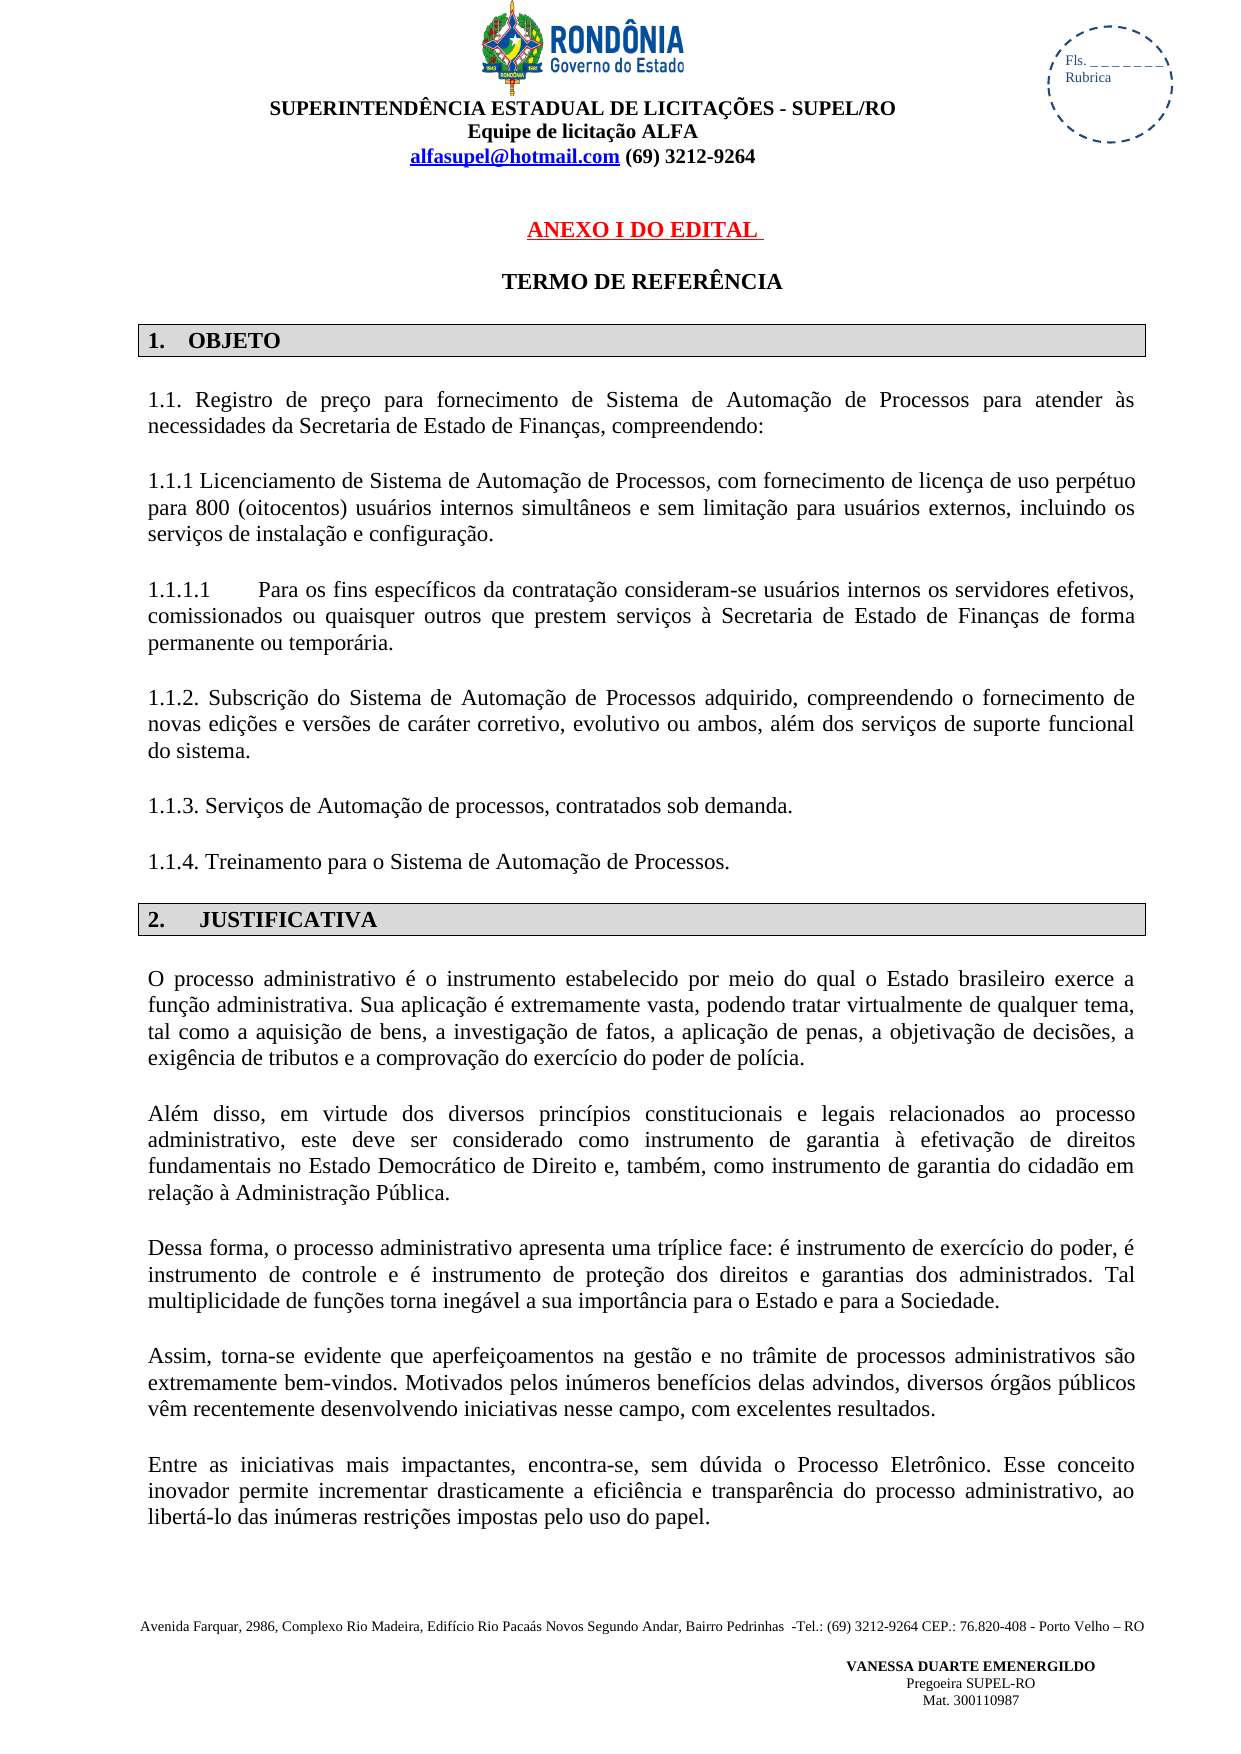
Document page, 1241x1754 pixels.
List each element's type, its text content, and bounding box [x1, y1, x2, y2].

text TERMO DE REFERÊNCIA [148, 268, 1137, 295]
text Além disso, em virtude dos diversos princípios constitucionais e legais relacionados ao processo administrativo, este deve ser considerado como instrumento de garantia à efetivação de direitos fundamentais no Estado Democrático de Direito e, também, como instrumento de garantia do cidadão em relação à Administração Pública. [148, 1100, 1137, 1205]
picture [481, 0, 684, 96]
text 1.1.2. Subscrição do Sistema de Automação de Processos adquirido, compreendendo o fornecimento de novas edições e versões de caráter corretivo, evolutivo ou ambos, além dos serviços de suporte funcional do sistema. [148, 684, 1137, 763]
text 1.1.3. Serviços de Automação de processos, contratados sob demanda. [148, 792, 1137, 819]
text 1.1.4. Treinamento para o Sistema de Automação de Processos. [148, 848, 1137, 874]
text ANEXO I DO EDITAL [148, 216, 1137, 242]
text Assim, torna-se evidente que aperfeiçoamentos na gestão e no trâmite de processos administrativos são extremamente bem-vindos. Motivados pelos inúmeros benefícios delas advindos, diversos órgãos públicos vêm recentemente desenvolvendo iniciativas nesse campo, com excelentes resultados. [148, 1342, 1137, 1422]
text Dessa forma, o processo administrativo apresenta uma tríplice face: é instrumento de exercício do poder, é instrumento de controle e é instrumento de proteção dos direitos e garantias dos administrados. Tal multiplicidade de funções torna inegável a sua importância para o Estado e para a Sociedade. [148, 1234, 1137, 1313]
text 1.1.1 Licenciamento de Sistema de Automação de Processos, com fornecimento de licença de uso perpétuo para 800 (oitocentos) usuários internos simultâneos e sem limitação para usuários externos, incluindo os serviços de instalação e configuração. [148, 468, 1137, 547]
text 1.1. Registro de preço para fornecimento de Sistema de Automação de Processos para atender às necessidades da Secretaria de Estado de Finanças, compreendendo: [148, 386, 1137, 438]
text O processo administrativo é o instrumento estabelecido por meio do qual o Estado brasileiro exerce a função administrativa. Sua aplicação é extremamente vasta, podendo tratar virtualmente de qualquer tema, tal como a aquisição de bens, a investigação de fatos, a aplicação de penas, a objetivação de decisões, a exigência de tributos e a comprovação do exercício do poder de polícia. [148, 965, 1137, 1071]
text 1.1.1.1 Para os fins específicos da contratação consideram-se usuários internos os servidores efetivos, comissionados ou quaisquer outros que prestem serviços à Secretaria de Estado de Finanças de forma permanente ou temporária. [148, 576, 1137, 655]
text 1. OBJETO [139, 325, 1145, 356]
text 2. JUSTIFICATIVA [139, 904, 1145, 935]
text Entre as iniciativas mais impactantes, encontra-se, sem dúvida o Processo Eletrônico. Esse conceito inovador permite incrementar drasticamente a eficiência e transparência do processo administrativo, ao libertá-lo das inúmeras restrições impostas pelo uso do papel. [148, 1451, 1137, 1530]
